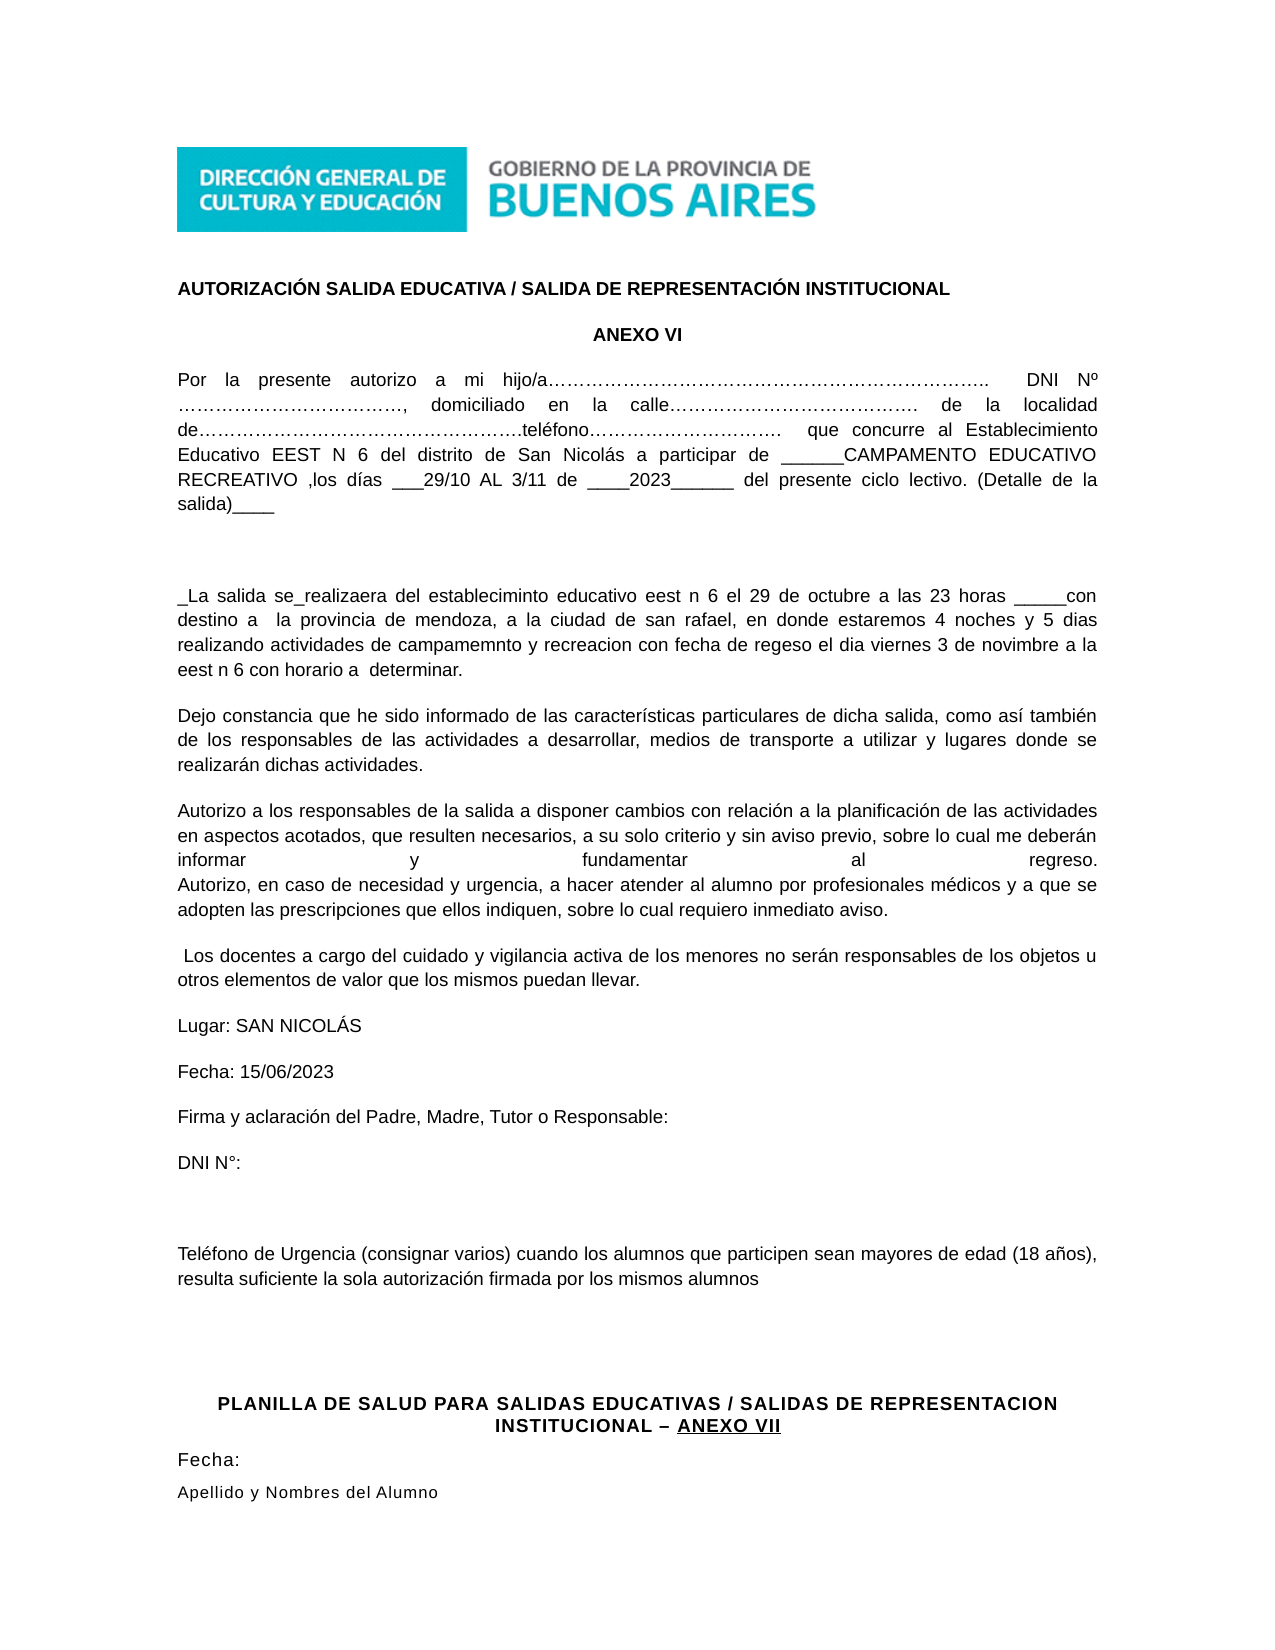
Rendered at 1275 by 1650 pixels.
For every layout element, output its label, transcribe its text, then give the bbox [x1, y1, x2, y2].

text Los docentes a cargo del cuidado y vigilancia activa de los menores no serán responsables de los objetos u otros elementos de valor que los mismos puedan llevar. [177, 944, 1098, 991]
text Lugar: SAN NICOLÁS [177, 1015, 1098, 1036]
text AUTORIZACIÓN SALIDA EDUCATIVA / SALIDA DE REPRESENTACIÓN INSTITUCIONAL [177, 278, 1098, 299]
text Fecha: 15/06/2023 [177, 1060, 1098, 1082]
text PLANILLA DE SALUD PARA SALIDAS EDUCATIVAS / SALIDAS DE REPRESENTACION INSTITUCIONAL – ANEXO VII [177, 1393, 1098, 1436]
text Autorizo a los responsables de la salida a disponer cambios con relación a la planificación de las actividades en aspectos acotados, que resulten necesarios, a su solo criterio y sin aviso previo, sobre lo cual me deberán informar y fundamentar al regreso. Autorizo, en caso de necesidad y urgencia, a hacer atender al alumno por profesionales médicos y a que se adopten las prescripciones que ellos indiquen, sobre lo cual requiero inmediato aviso. [177, 799, 1098, 920]
text Dejo constancia que he sido informado de las características particulares de dicha salida, como así también de los responsables de las actividades a desarrollar, medios de transporte a utilizar y lugares donde se realizarán dichas actividades. [177, 704, 1098, 776]
text Firma y aclaración del Padre, Madre, Tutor o Responsable: [177, 1106, 1098, 1128]
text Por la presente autorizo a mi hijo/a…………………………………………………………….. DNI Nº ………………………………, domiciliado en la calle…………………………………. de la localidad de…………………………………………….teléfono…………………………. que concurre al Establecimiento Educativo EEST N 6 del distrito de San Nicolás a participar de ______CAMPAMENTO EDUCATIVO RECREATIVO ,los días ___29/10 AL 3/11 de ____2023______ del presente ciclo lectivo. (Detalle de la salida)____ [177, 369, 1098, 515]
text DNI N°: [177, 1152, 1098, 1173]
text Apellido y Nombres del Alumno [177, 1483, 1098, 1502]
text _La salida se_realizaera del estableciminto educativo eest n 6 el 29 de octubre a las 23 horas _____con destino a la provincia de mendoza, a la ciudad de san rafael, en donde estaremos 4 noches y 5 dias realizando actividades de campamemnto y recreacion con fecha de regeso el dia viernes 3 de novimbre a la eest n 6 con horario a determinar. [177, 584, 1098, 680]
text Teléfono de Urgencia (consignar varios) cuando los alumnos que participen sean mayores de edad (18 años), resulta suficiente la sola autorización firmada por los mismos alumnos [177, 1243, 1098, 1289]
text ANEXO VI [177, 323, 1098, 345]
text Fecha: [177, 1449, 1098, 1470]
